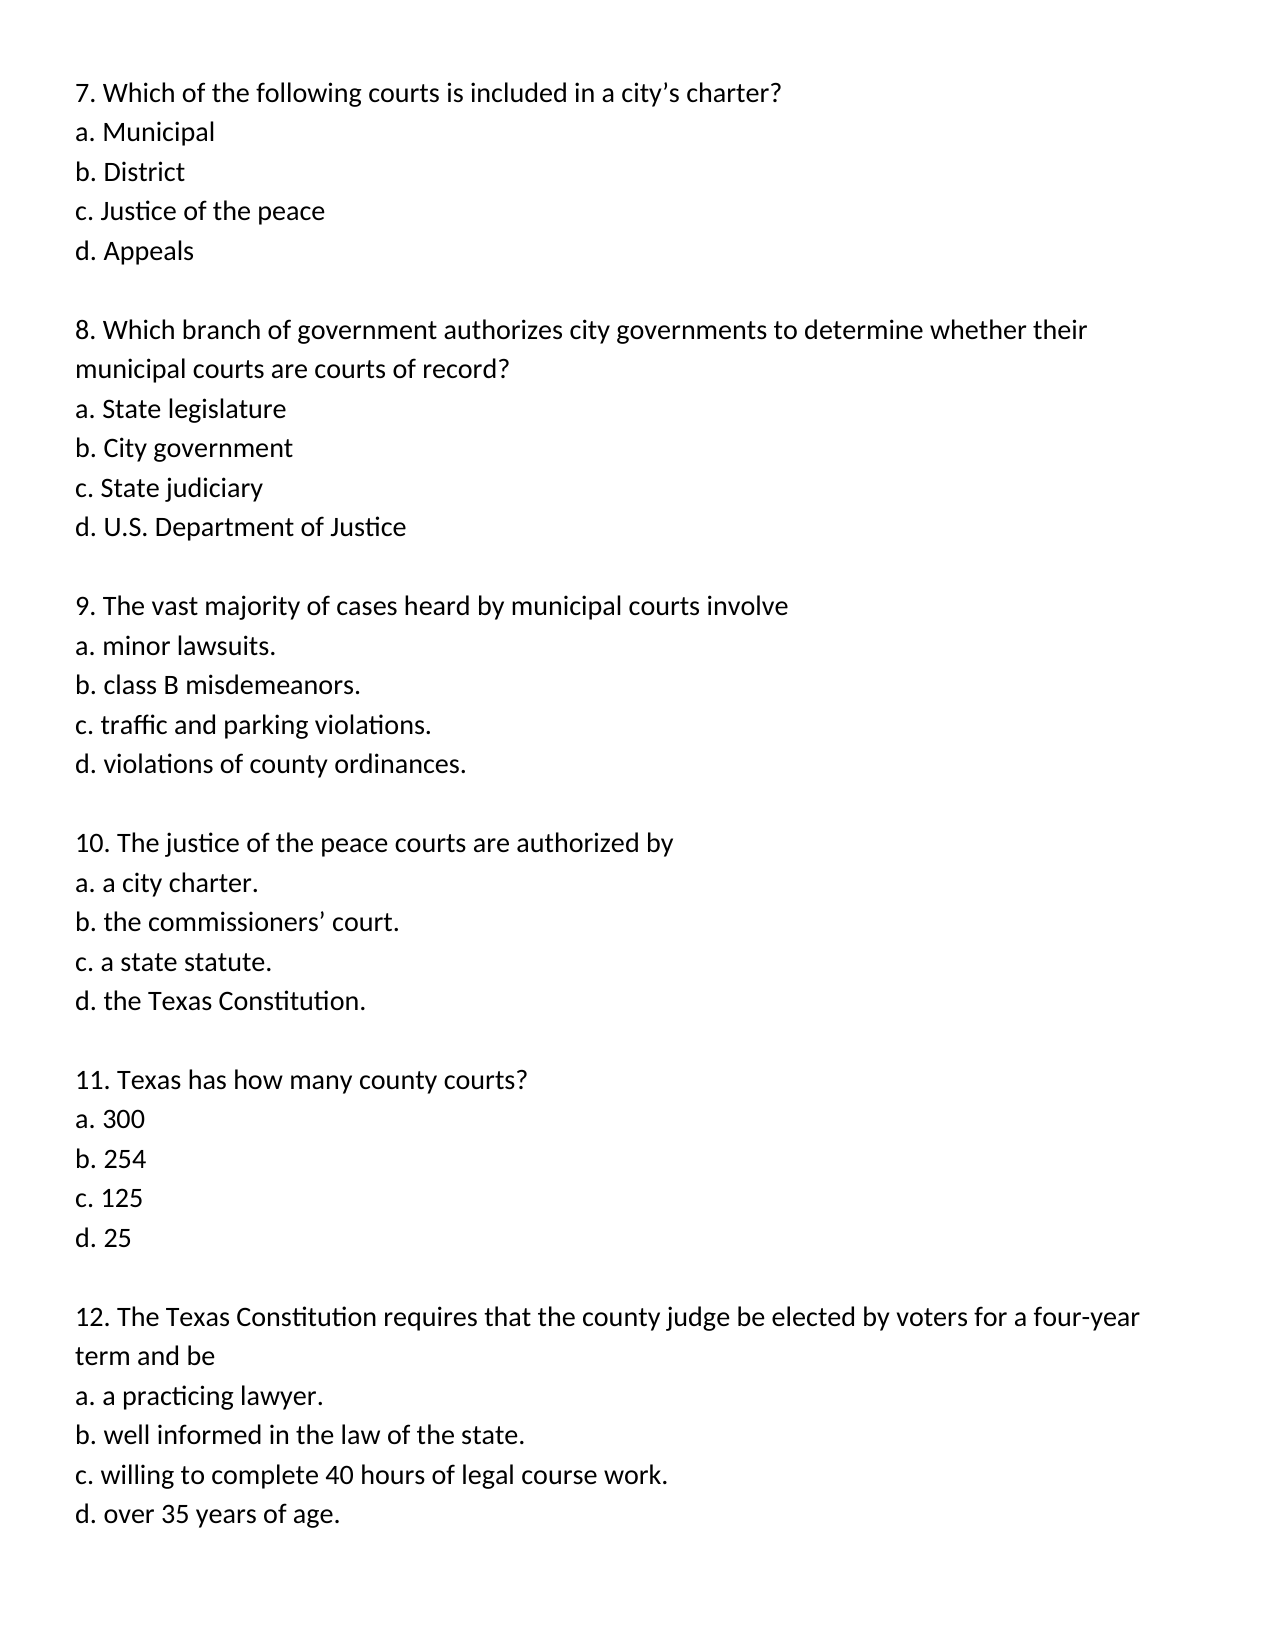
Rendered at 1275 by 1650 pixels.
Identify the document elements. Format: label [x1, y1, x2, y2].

text [75, 75, 1200, 1570]
